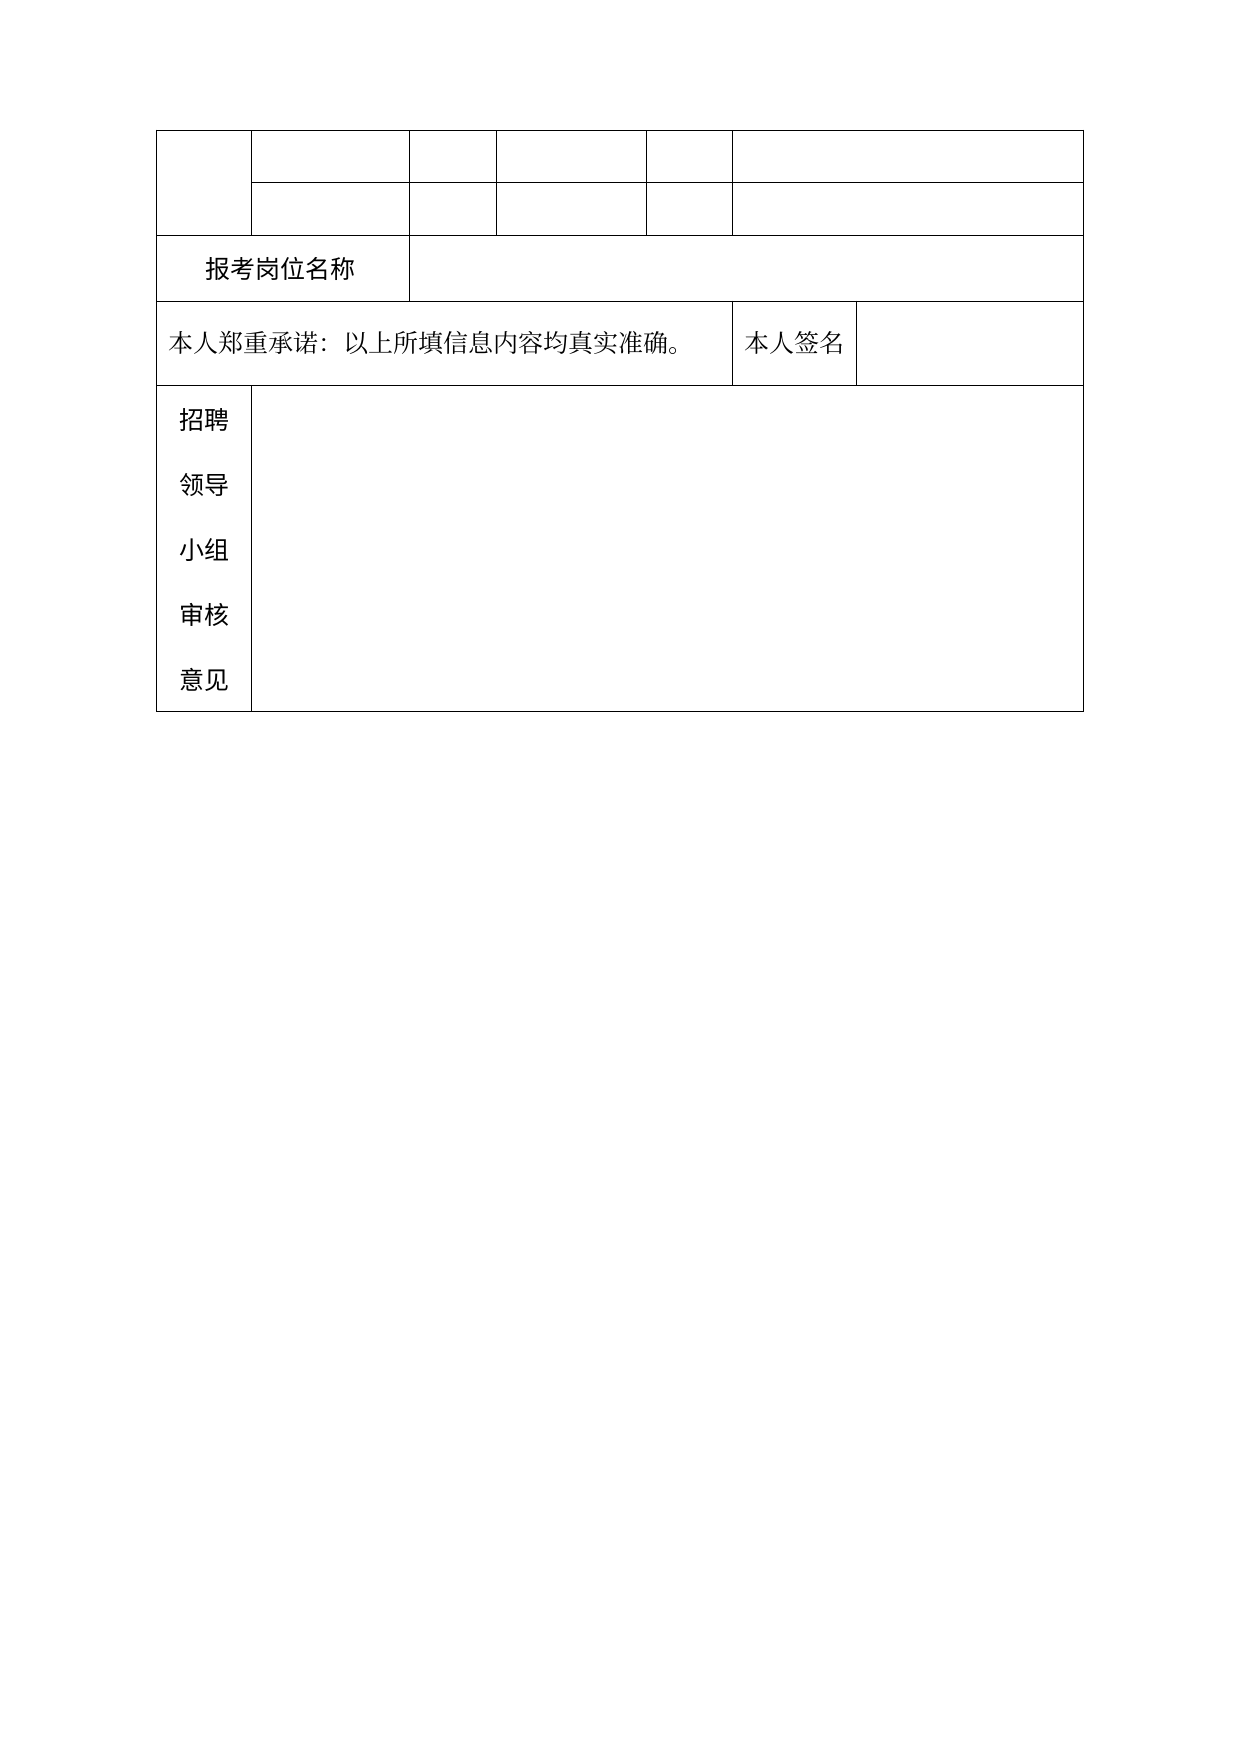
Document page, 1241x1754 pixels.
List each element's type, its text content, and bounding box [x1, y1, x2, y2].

table_cell [647, 131, 732, 182]
table_cell [410, 131, 496, 182]
table_cell [733, 131, 1083, 182]
table_cell [497, 131, 646, 182]
table_cell [252, 386, 1083, 711]
table_cell [857, 302, 1083, 385]
table_cell 报考岗位名称 [157, 236, 409, 301]
table_cell [410, 236, 1083, 301]
table_cell 招聘 领导小组审核意见 [157, 386, 251, 711]
table_cell [252, 131, 409, 182]
table_cell [410, 183, 496, 234]
table_cell [497, 183, 646, 234]
table_cell 本人签名 [733, 302, 856, 385]
table_cell [647, 183, 732, 234]
table_cell [733, 183, 1083, 234]
table_cell 本人郑重承诺：以上所填信息内容均真实准确。 [157, 302, 732, 385]
table_cell [252, 183, 409, 234]
